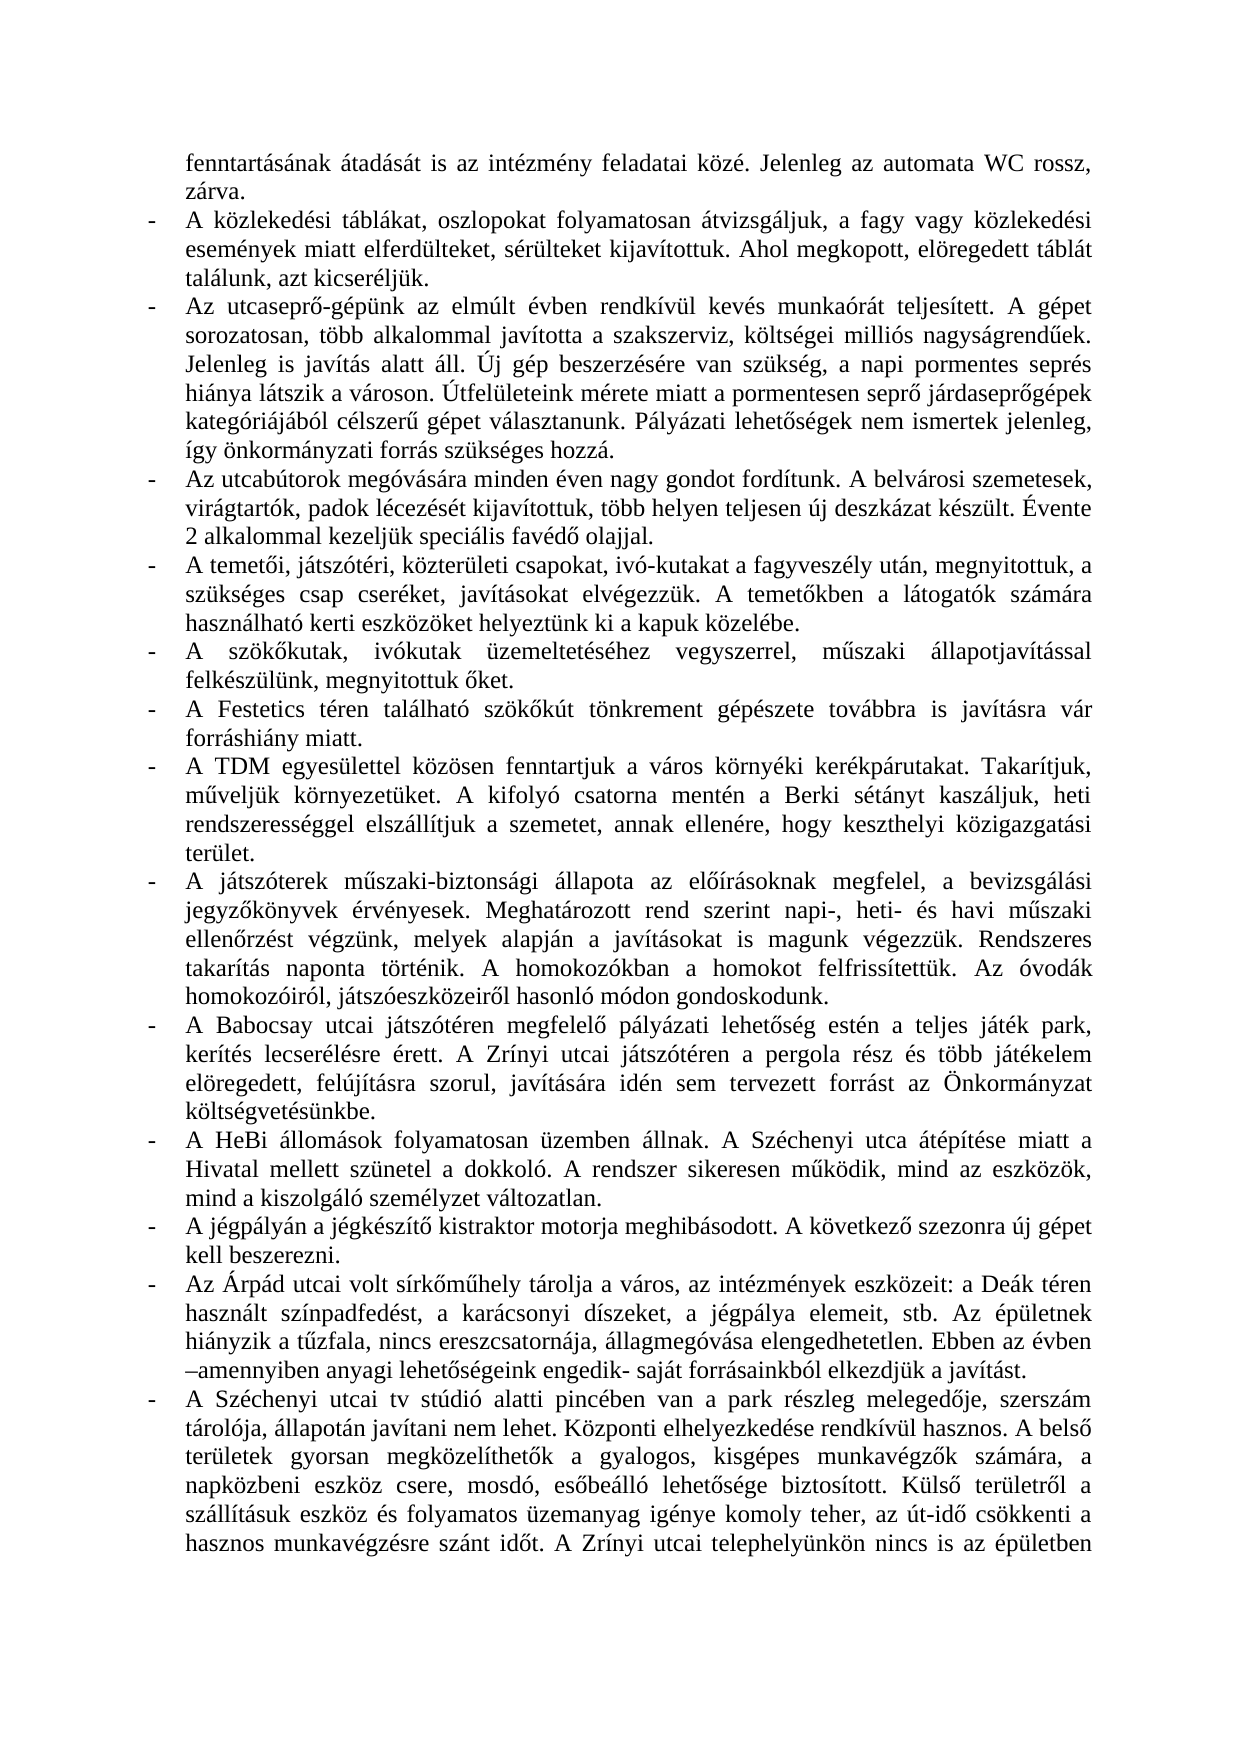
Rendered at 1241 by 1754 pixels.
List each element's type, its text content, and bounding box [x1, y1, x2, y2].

list Az Árpád utcai volt sírkőműhely tárolja a város, az intézmények eszközeit: a Deák téren használt színpadfedést, a karácsonyi díszeket, a jégpálya elemeit, stb. Az épületnek hiányzik a tűzfala, nincs ereszcsatornája, állagmegóvása elengedhetetlen. Ebben az évben –amennyiben anyagi lehetőségeink engedik- saját forrásainkból elkezdjük a javítást. [148, 1269, 1093, 1384]
list Az utcabútorok megóvására minden éven nagy gondot fordítunk. A belvárosi szemetesek, virágtartók, padok lécezését kijavítottuk, több helyen teljesen új deszkázat készült. Évente 2 alkalommal kezeljük speciális favédő olajjal. [148, 464, 1093, 550]
list A HeBi állomások folyamatosan üzemben állnak. A Széchenyi utca átépítése miatt a Hivatal mellett szünetel a dokkoló. A rendszer sikeresen működik, mind az eszközök, mind a kiszolgáló személyzet változatlan. [148, 1125, 1093, 1211]
list A Babocsay utcai játszótéren megfelelő pályázati lehetőség estén a teljes játék park, kerítés lecserélésre érett. A Zrínyi utcai játszótéren a pergola rész és több játékelem elöregedett, felújításra szorul, javítására idén sem tervezett forrást az Önkormányzat költségvetésünkbe. [148, 1010, 1093, 1125]
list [148, 1384, 1093, 1556]
list A szökőkutak, ivókutak üzemeltetéséhez vegyszerrel, műszaki állapotjavítással felkészülünk, megnyitottuk őket. [148, 636, 1093, 694]
list Az utcaseprő-gépünk az elmúlt évben rendkívül kevés munkaórát teljesített. A gépet sorozatosan, több alkalommal javította a szakszerviz, költségei milliós nagyságrendűek. Jelenleg is javítás alatt áll. Új gép beszerzésére van szükség, a napi pormentes seprés hiánya látszik a városon. Útfelületeink mérete miatt a pormentesen seprő járdaseprőgépek kategóriájából célszerű gépet választanunk. Pályázati lehetőségek nem ismertek jelenleg, így önkormányzati forrás szükséges hozzá. [148, 291, 1093, 464]
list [148, 148, 1093, 205]
list A Festetics téren található szökőkút tönkrement gépészete továbbra is javításra vár forráshiány miatt. [148, 694, 1093, 751]
list A temetői, játszótéri, közterületi csapokat, ivó-kutakat a fagyveszély után, megnyitottuk, a szükséges csap cseréket, javításokat elvégezzük. A temetőkben a látogatók számára használható kerti eszközöket helyeztünk ki a kapuk közelébe. [148, 550, 1093, 636]
list A TDM egyesülettel közösen fenntartjuk a város környéki kerékpárutakat. Takarítjuk, műveljük környezetüket. A kifolyó csatorna mentén a Berki sétányt kaszáljuk, heti rendszerességgel elszállítjuk a szemetet, annak ellenére, hogy keszthelyi közigazgatási terület. [148, 751, 1093, 866]
list A játszóterek műszaki-biztonsági állapota az előírásoknak megfelel, a bevizsgálási jegyzőkönyvek érvényesek. Meghatározott rend szerint napi-, heti- és havi műszaki ellenőrzést végzünk, melyek alapján a javításokat is magunk végezzük. Rendszeres takarítás naponta történik. A homokozókban a homokot felfrissítettük. Az óvodák homokozóiról, játszóeszközeiről hasonló módon gondoskodunk. [148, 866, 1093, 1010]
list A jégpályán a jégkészítő kistraktor motorja meghibásodott. A következő szezonra új gépet kell beszerezni. [148, 1211, 1093, 1269]
list A közlekedési táblákat, oszlopokat folyamatosan átvizsgáljuk, a fagy vagy közlekedési események miatt elferdülteket, sérülteket kijavítottuk. Ahol megkopott, elöregedett táblát találunk, azt kicseréljük. [148, 205, 1093, 291]
